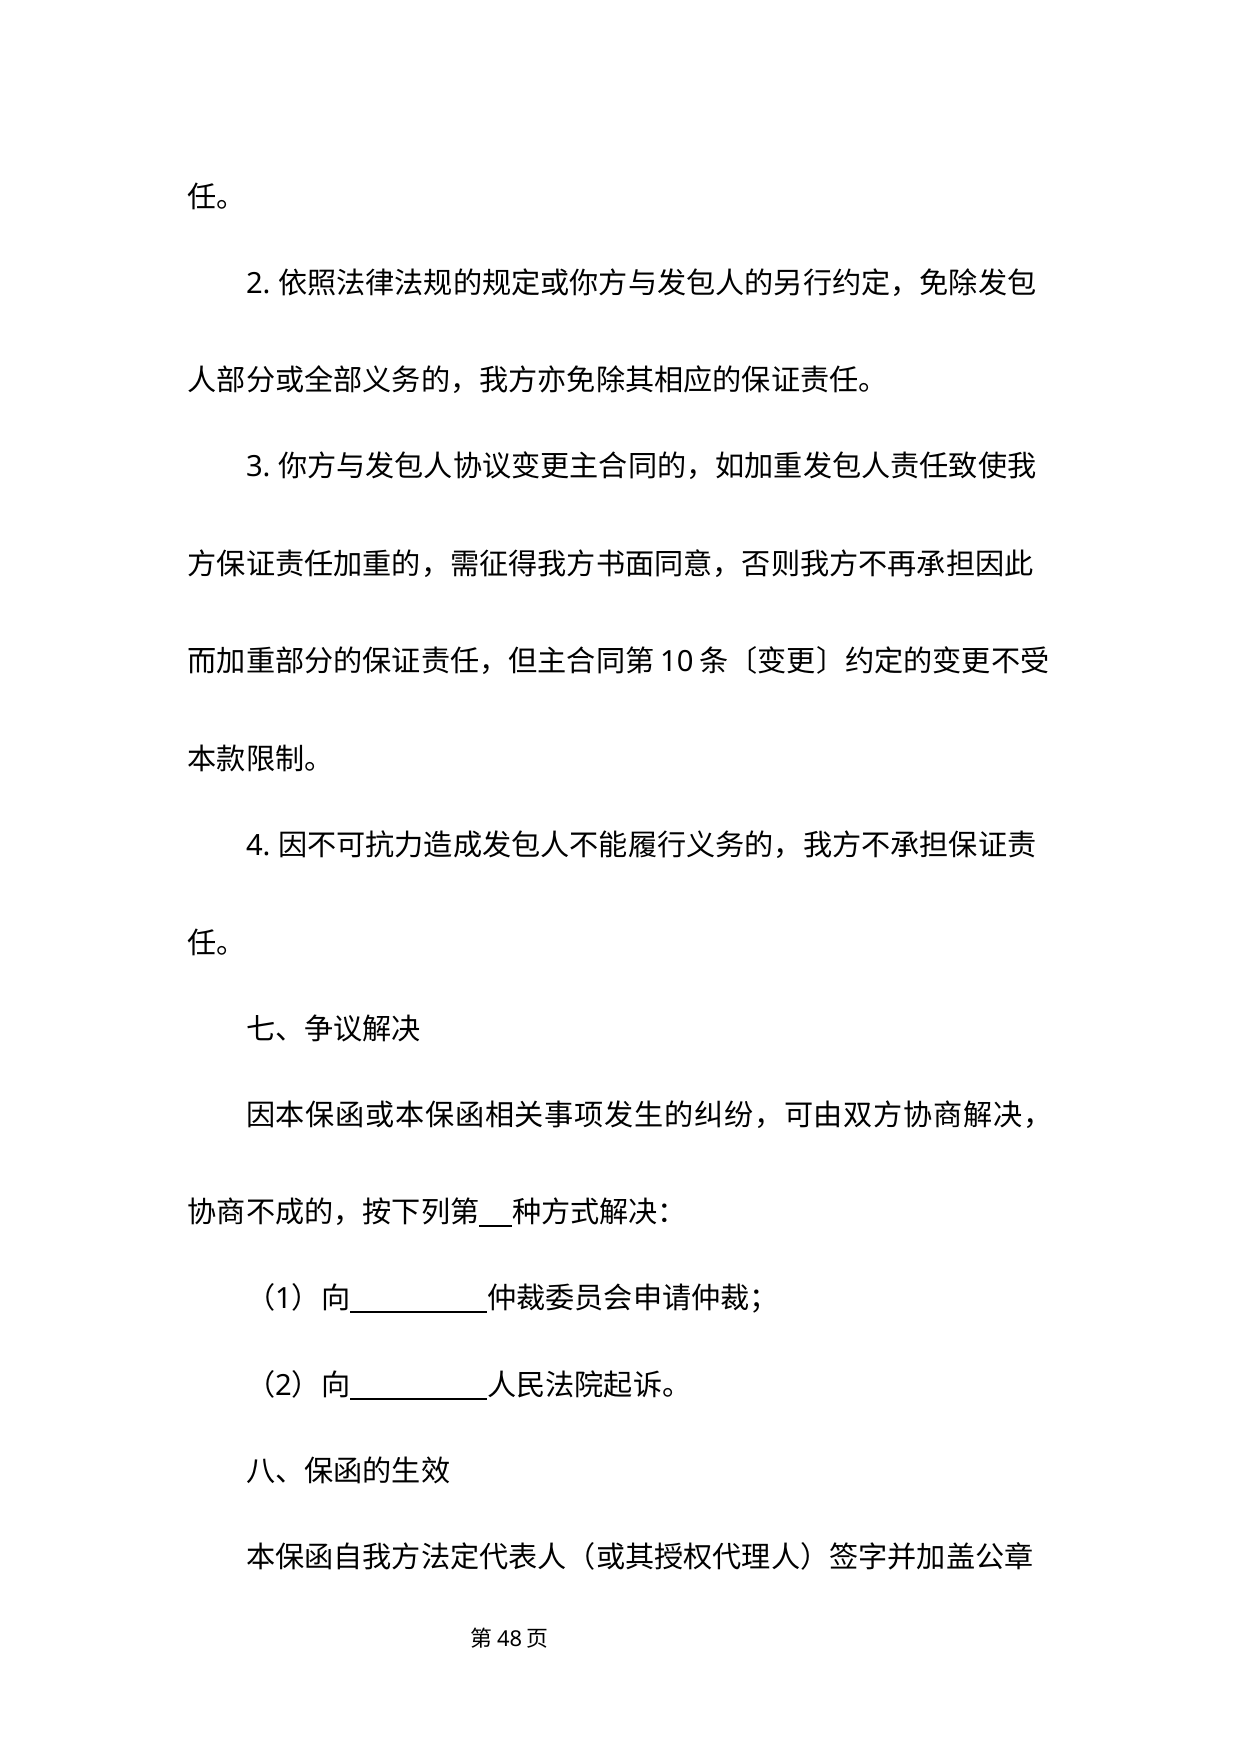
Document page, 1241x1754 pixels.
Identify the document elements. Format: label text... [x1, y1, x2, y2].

text 八、保函的生效 [187, 1436, 1053, 1501]
text （2）向 人民法院起诉。 [187, 1350, 1053, 1415]
text （1）向 仲裁委员会申请仲裁； [187, 1264, 1053, 1329]
text 七、争议解决 [187, 994, 1053, 1059]
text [187, 162, 1053, 227]
text 因本保函或本保函相关事项发生的纠纷，可由双方协商解决，协商不成的，按下列第 种方式解决： [187, 1080, 1053, 1243]
text 3. 你方与发包人协议变更主合同的，如加重发包人责任致使我方保证责任加重的，需征得我方书面同意，否则我方不再承担因此而加重部分的保证责任，但主合同第10条〔变更〕约定的变更不受本款限制。 [187, 432, 1053, 789]
text 4. 因不可抗力造成发包人不能履行义务的，我方不承担保证责任。 [187, 810, 1053, 973]
text 2. 依照法律法规的规定或你方与发包人的另行约定，免除发包人部分或全部义务的，我方亦免除其相应的保证责任。 [187, 248, 1053, 411]
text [187, 1522, 1053, 1587]
